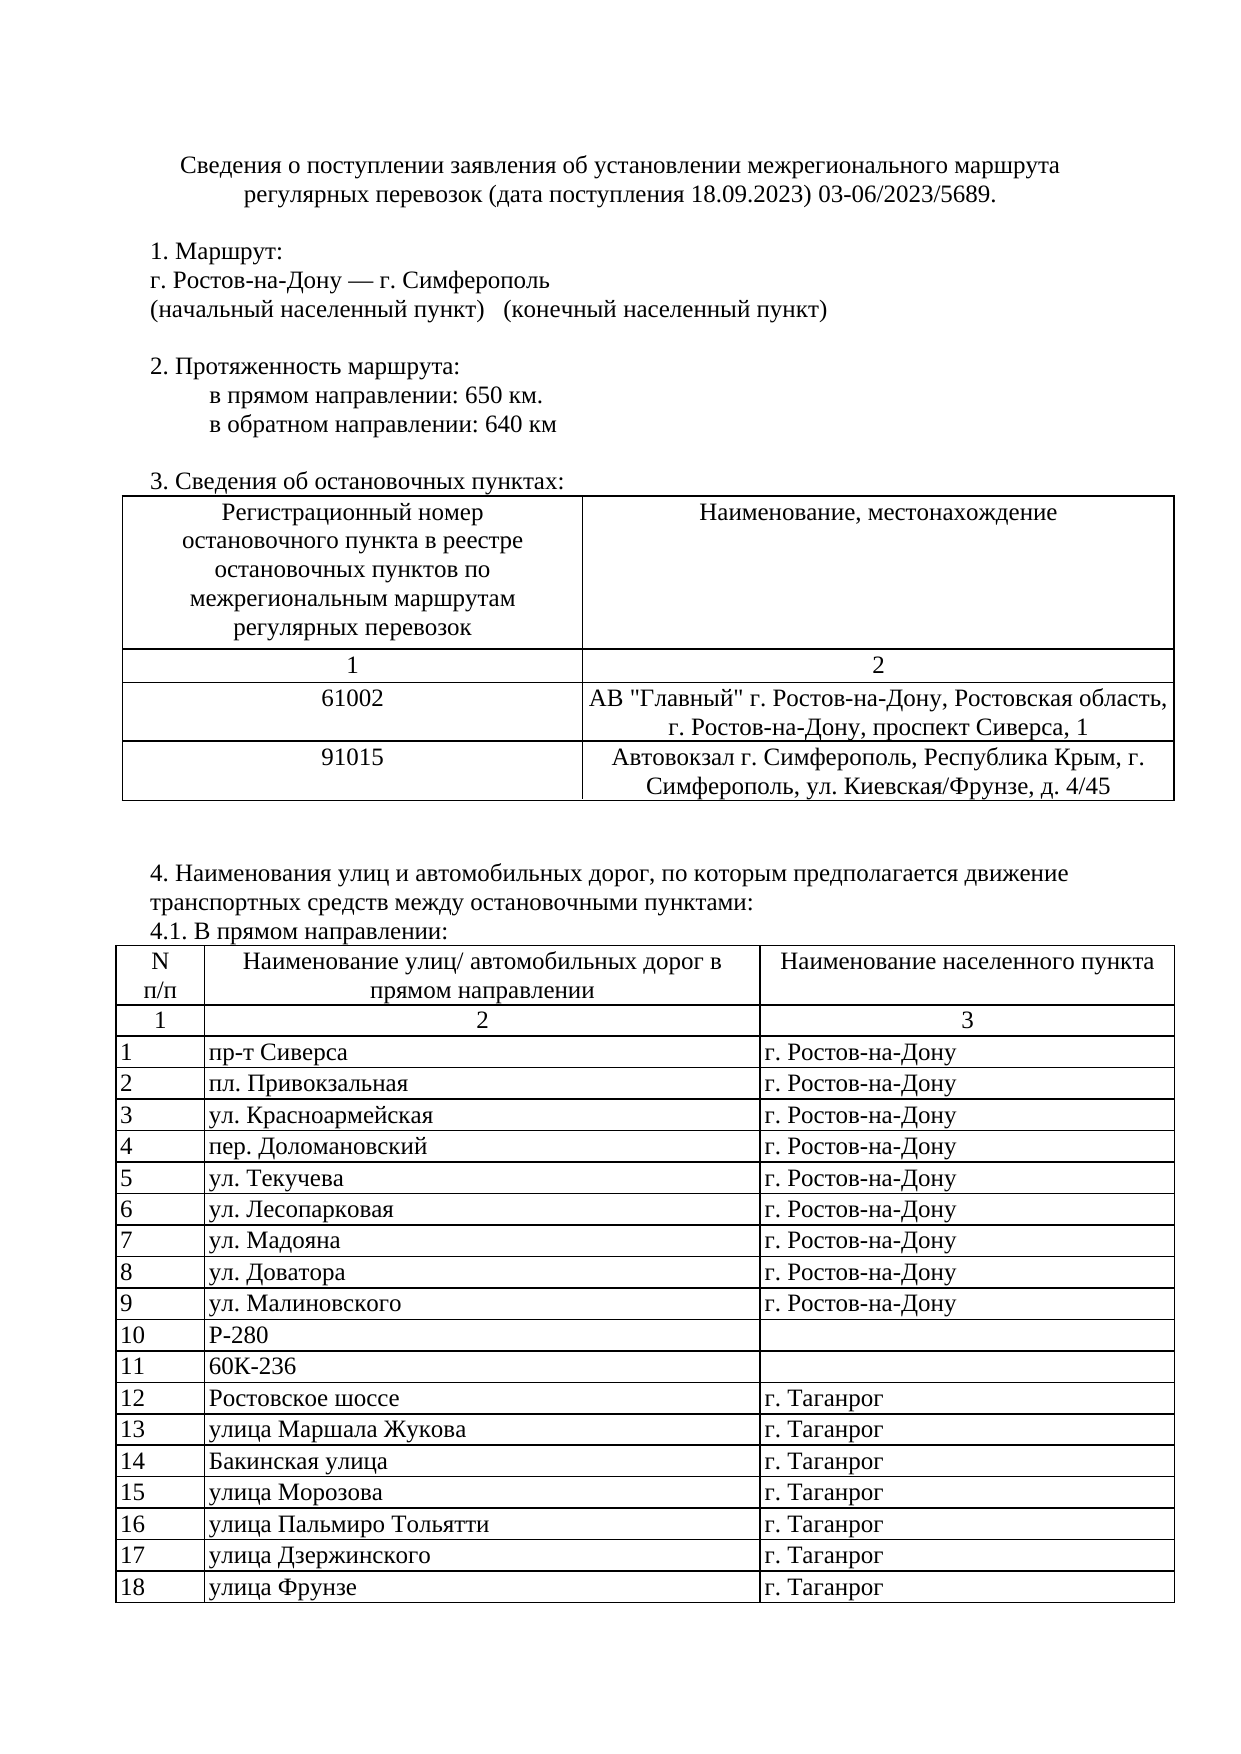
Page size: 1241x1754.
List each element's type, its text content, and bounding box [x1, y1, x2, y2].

table_cell 1 [117, 1006, 204, 1035]
table_cell г. Ростов-на-Дону [761, 1068, 1174, 1098]
table_cell Ростовское шоссе [205, 1383, 759, 1413]
table_cell 11 [117, 1352, 204, 1381]
table_cell 3 [117, 1100, 204, 1130]
table_cell 1 [123, 650, 582, 681]
table_header N п/п [117, 946, 204, 1004]
table_cell 7 [117, 1226, 204, 1256]
table_cell улица Дзержинского [205, 1540, 759, 1570]
table_cell 13 [117, 1415, 204, 1444]
table_cell Бакинская улица [205, 1446, 759, 1476]
text (начальный населенный пункт) (конечный населенный пункт) [150, 294, 1090, 322]
table_cell ул. Мадояна [205, 1226, 759, 1256]
text в обратном направлении: 640 км [150, 409, 1090, 437]
table_cell г. Ростов-на-Дону [761, 1037, 1174, 1067]
table_cell ул. Красноармейская [205, 1100, 759, 1130]
table_cell 60К-236 [205, 1352, 759, 1381]
table_cell ул. Малиновского [205, 1289, 759, 1318]
table_cell пл. Привокзальная [205, 1068, 759, 1098]
table_cell г. Ростов-на-Дону [761, 1257, 1174, 1287]
table_cell 2 [583, 650, 1173, 681]
table_cell 10 [117, 1320, 204, 1350]
text 1. Маршрут: [150, 236, 1090, 265]
table_cell ул. Лесопарковая [205, 1194, 759, 1224]
table_cell улица Фрунзе [205, 1572, 759, 1602]
table_cell г. Таганрог [761, 1572, 1174, 1602]
table_cell 91015 [123, 742, 582, 799]
text 2. Протяженность маршрута: [150, 351, 1090, 380]
table_cell ул. Текучева [205, 1163, 759, 1193]
table_cell 1 [117, 1037, 204, 1067]
table_cell г. Таганрог [761, 1540, 1174, 1570]
table_header Наименование населенного пункта [761, 946, 1174, 1004]
table_cell г. Ростов-на-Дону [761, 1289, 1174, 1318]
table_cell АВ "Главный" г. Ростов-на-Дону, Ростовская область, г. Ростов-на-Дону, проспект Сиверса, 1 [583, 683, 1173, 740]
table_cell г. Таганрог [761, 1477, 1174, 1507]
table_cell 9 [117, 1289, 204, 1318]
table_cell ул. Доватора [205, 1257, 759, 1287]
table_cell г. Ростов-на-Дону [761, 1226, 1174, 1256]
table_cell 8 [117, 1257, 204, 1287]
table_cell Автовокзал г. Симферополь, Республика Крым, г. Симферополь, ул. Киевская/Фрунзе, д. 4/45 [583, 742, 1173, 799]
text г. Ростов-на-Дону — г. Симферополь [150, 265, 1090, 294]
table_cell улица Маршала Жукова [205, 1415, 759, 1444]
table_cell 15 [117, 1477, 204, 1507]
text 4. Наименования улиц и автомобильных дорог, по которым предполагается движение транспортных средств между остановочными пунктами: [150, 858, 1090, 916]
text Сведения о поступлении заявления об установлении межрегионального маршрута регулярных перевозок (дата поступления 18.09.2023) 03-06/2023/5689. [150, 150, 1090, 207]
table_cell 16 [117, 1509, 204, 1539]
table_cell г. Ростов-на-Дону [761, 1194, 1174, 1224]
table_cell г. Таганрог [761, 1415, 1174, 1444]
table_cell пер. Доломановский [205, 1131, 759, 1161]
table_cell улица Морозова [205, 1477, 759, 1507]
table_cell 3 [761, 1006, 1174, 1035]
table_cell г. Ростов-на-Дону [761, 1100, 1174, 1130]
table_cell 17 [117, 1540, 204, 1570]
text в прямом направлении: 650 км. [150, 380, 1090, 409]
table_cell г. Таганрог [761, 1446, 1174, 1476]
table_cell г. Ростов-на-Дону [761, 1131, 1174, 1161]
table_cell 2 [205, 1006, 759, 1035]
table_cell Р-280 [205, 1320, 759, 1350]
table_header Наименование улиц/ автомобильных дорог в прямом направлении [205, 946, 759, 1004]
table_cell пр-т Сиверса [205, 1037, 759, 1067]
table_cell 61002 [123, 683, 582, 740]
text 3. Сведения об остановочных пунктах: [150, 466, 1090, 495]
table_header Регистрационный номер остановочного пункта в реестре остановочных пунктов по межрегиональным маршрутам регулярных перевозок [123, 497, 582, 648]
table_cell 2 [117, 1068, 204, 1098]
table_cell 4 [117, 1131, 204, 1161]
table_cell 5 [117, 1163, 204, 1193]
table_cell г. Таганрог [761, 1383, 1174, 1413]
text 4.1. В прямом направлении: [150, 916, 1090, 945]
table_cell 14 [117, 1446, 204, 1476]
table_cell г. Таганрог [761, 1509, 1174, 1539]
table_cell 6 [117, 1194, 204, 1224]
table_cell 12 [117, 1383, 204, 1413]
table_cell г. Ростов-на-Дону [761, 1163, 1174, 1193]
table_cell 18 [117, 1572, 204, 1602]
table_header Наименование, местонахождение [583, 497, 1173, 648]
table_cell [761, 1320, 1174, 1350]
table_cell [761, 1352, 1174, 1381]
table_cell улица Пальмиро Тольятти [205, 1509, 759, 1539]
